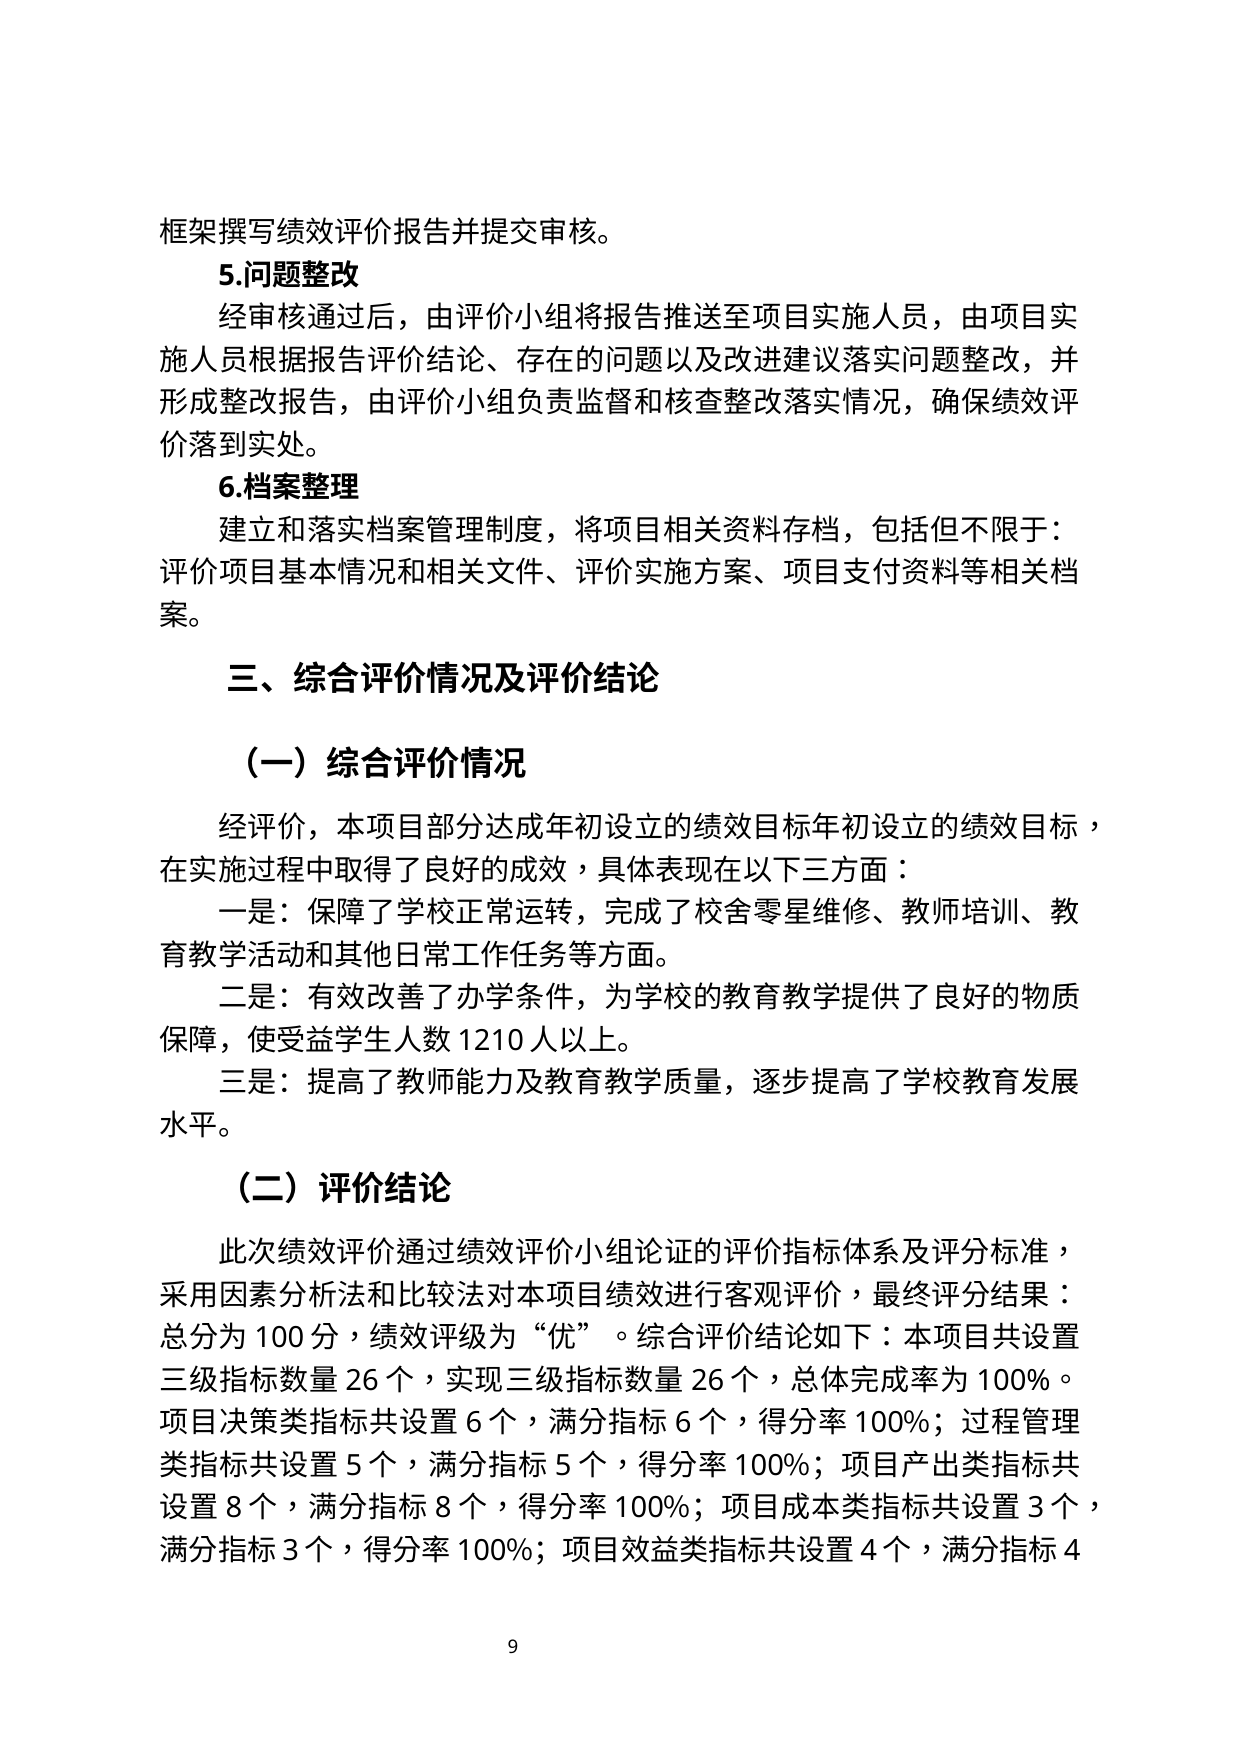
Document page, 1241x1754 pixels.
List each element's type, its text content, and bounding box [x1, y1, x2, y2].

text 一是：保障了学校正常运转，完成了校舍零星维修、教师培训、教育教学活动和其他日常工作任务等方面。 [159, 889, 1081, 974]
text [159, 209, 1081, 251]
text 经审核通过后，由评价小组将报告推送至项目实施人员，由项目实施人员根据报告评价结论、存在的问题以及改进建议落实问题整改，并形成整改报告，由评价小组负责监督和核查整改落实情况，确保绩效评价落到实处。 [159, 294, 1081, 464]
text 三是：提高了教师能力及教育教学质量，逐步提高了学校教育发展水平。 [159, 1059, 1081, 1144]
subtitle （二）评价结论 [218, 1144, 1081, 1229]
text 二是：有效改善了办学条件，为学校的教育教学提供了良好的物质保障，使受益学生人数1210人以上。 [159, 974, 1081, 1059]
subtitle （一）综合评价情况 [159, 719, 1081, 804]
text 经评价，本项目部分达成年初设立的绩效目标年初设立的绩效目标，在实施过程中取得了良好的成效，具体表现在以下三方面： [159, 804, 1081, 889]
subtitle 6.档案整理 [159, 464, 1081, 506]
text 建立和落实档案管理制度，将项目相关资料存档，包括但不限于：评价项目基本情况和相关文件、评价实施方案、项目支付资料等相关档案。 [159, 506, 1081, 634]
subtitle 5.问题整改 [159, 251, 1081, 294]
subtitle 综合评价情况及评价结论 [159, 634, 1081, 719]
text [159, 1229, 1081, 1569]
